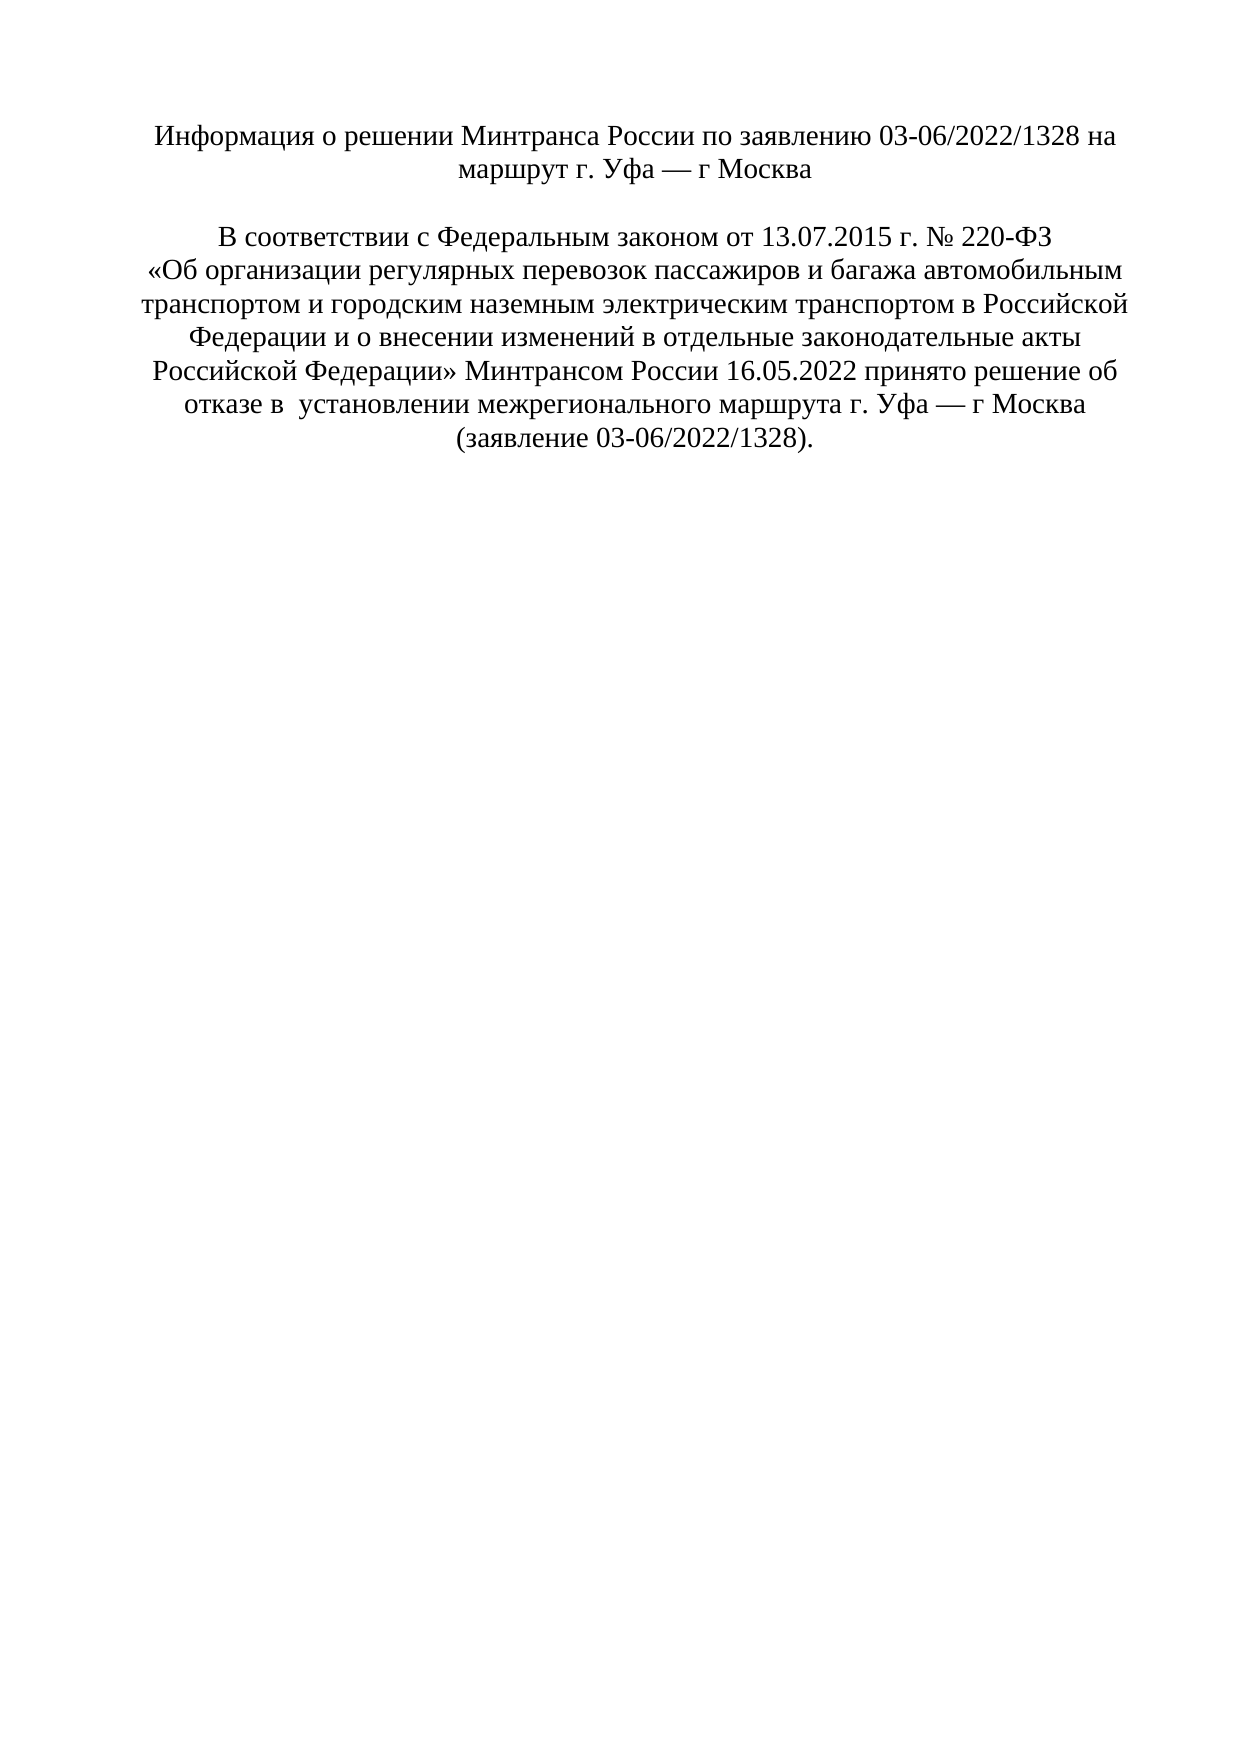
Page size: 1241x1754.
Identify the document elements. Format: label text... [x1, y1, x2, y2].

text Информация о решении Минтранса России по заявлению 03-06/2022/1328 на маршрут г. Уфа — г Москва [118, 118, 1152, 185]
text В соответствии с Федеральным законом от 13.07.2015 г. № 220-ФЗ «Об организации регулярных перевозок пассажиров и багажа автомобильным транспортом и городским наземным электрическим транспортом в Российской Федерации и о внесении изменений в отдельные законодательные акты Российской Федерации» Минтрансом России 16.05.2022 принято решение об отказе в установлении межрегионального маршрута г. Уфа — г Москва (заявление 03-06/2022/1328). [118, 219, 1152, 453]
